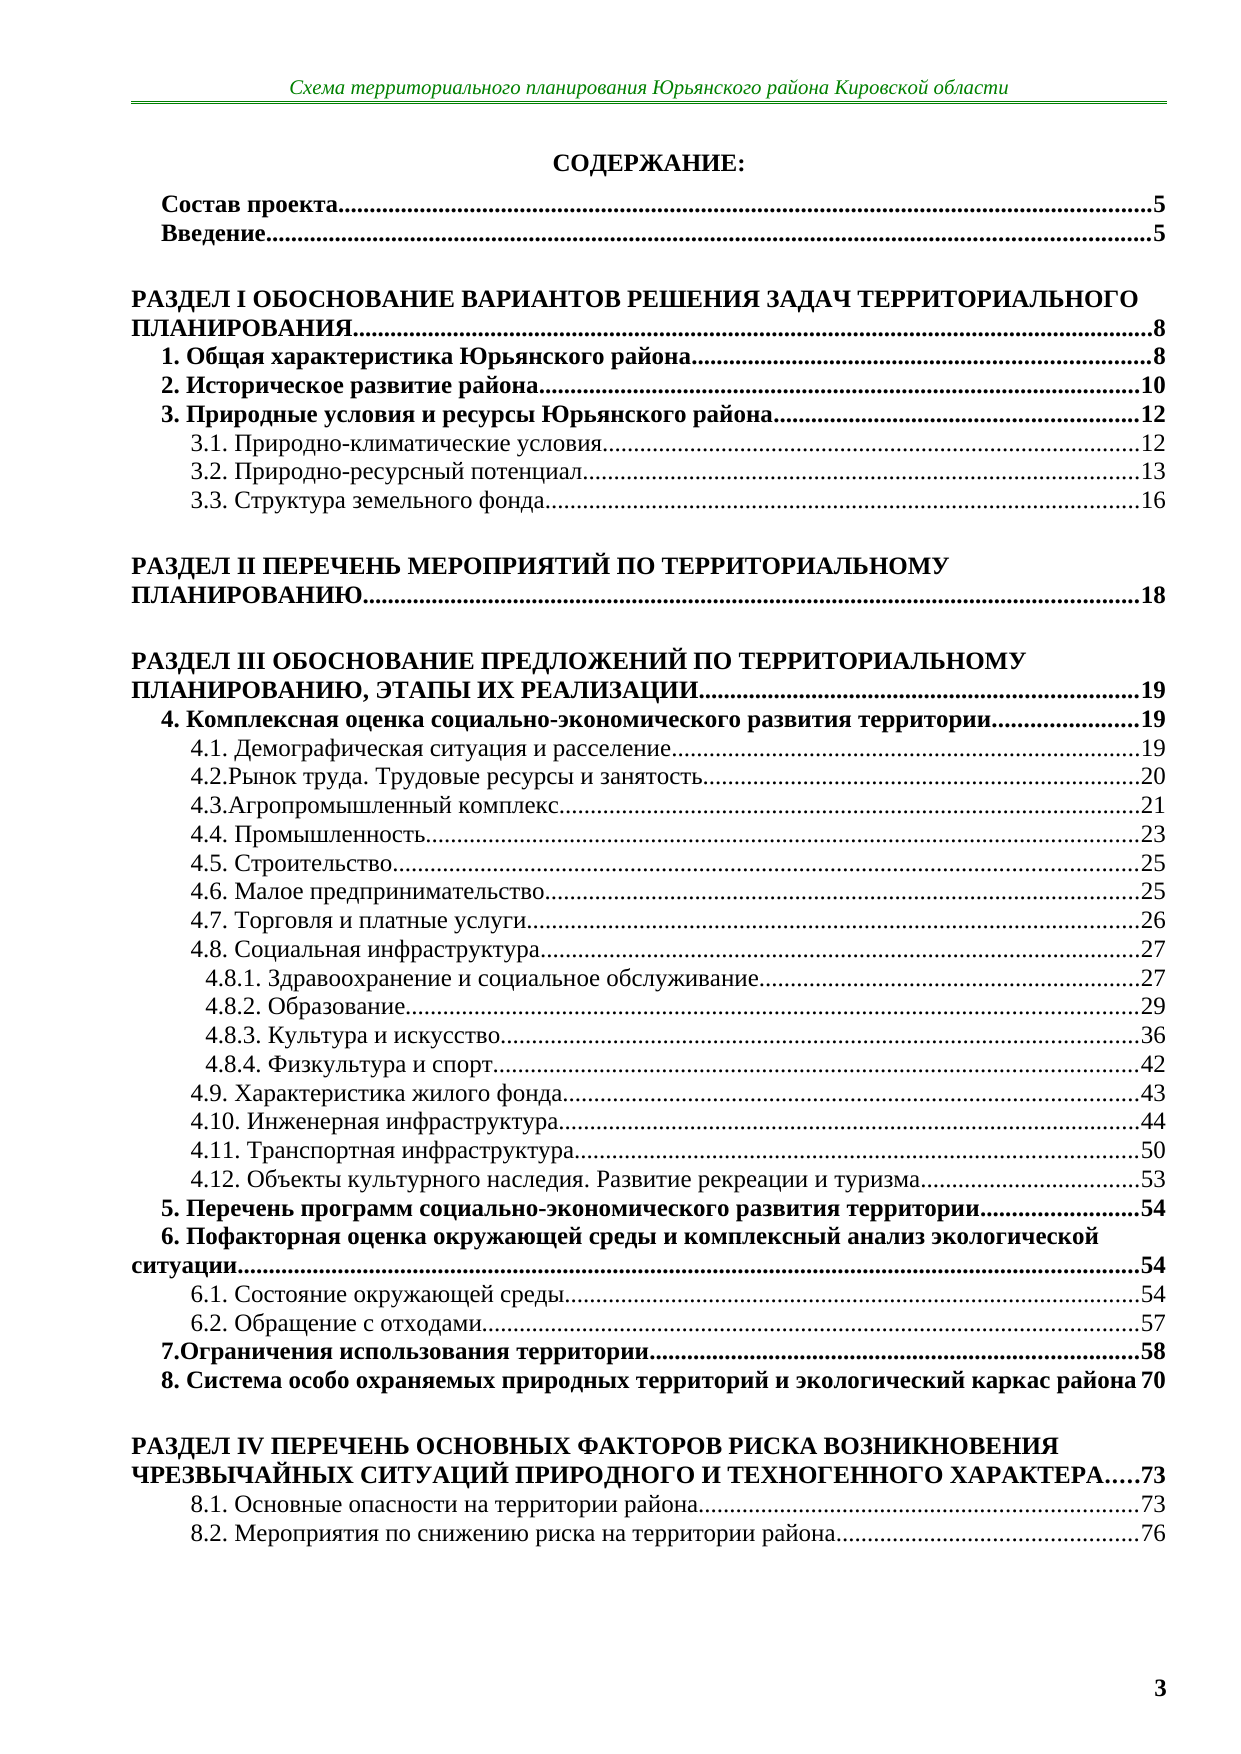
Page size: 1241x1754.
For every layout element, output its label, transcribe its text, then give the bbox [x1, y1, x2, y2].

text 4.3.Агропромышленный комплекс 21 [190, 790, 1167, 819]
text Раздел I Обоснование вариантов решения задач территориального планирования 8 [131, 284, 1167, 341]
text 4.9. Характеристика жилого фонда 43 [190, 1078, 1167, 1106]
text Раздел III Обоснование предложений по территориальному планированию, этапы их реализации 19 [131, 646, 1167, 704]
text 3. Природные условия и ресурсы Юрьянского района 12 [131, 399, 1167, 428]
text 4.2.Рынок труда. Трудовые ресурсы и занятость 20 [190, 761, 1167, 790]
text 4. Комплексная оценка социально-экономического развития территории 19 [131, 704, 1167, 733]
text 6.2. Обращение с отходами 57 [190, 1308, 1167, 1336]
text Раздел II Перечень мероприятий по территориальному планированию 18 [131, 551, 1167, 609]
text 4.11. Транспортная инфраструктура 50 [190, 1135, 1167, 1164]
text 5. Перечень программ социально-экономического развития территории 54 [131, 1193, 1167, 1221]
text 3.1. Природно-климатические условия 12 [190, 428, 1167, 456]
text 4.8.1. Здравоохранение и социальное обслуживание 27 [205, 963, 1167, 991]
text 3.2. Природно-ресурсный потенциал 13 [190, 456, 1167, 485]
text 4.5. Строительство 25 [190, 848, 1167, 876]
text 4.6. Малое предпринимательство 25 [190, 876, 1167, 905]
text 3.3. Структура земельного фонда 16 [190, 485, 1167, 514]
text 4.8.3. Культура и искусство 36 [205, 1020, 1167, 1049]
text 6. Пофакторная оценка окружающей среды и комплексный анализ экологической ситуации 54 [131, 1221, 1167, 1279]
text 4.8. Социальная инфраструктура 27 [190, 934, 1167, 963]
text 4.1. Демографическая ситуация и расселение 19 [190, 733, 1167, 761]
text Состав проекта 5 [131, 189, 1167, 218]
text 2. Историческое развитие района 10 [131, 370, 1167, 399]
text 4.4. Промышленность 23 [190, 819, 1167, 848]
text Введение 5 [131, 218, 1167, 246]
text 8.2. Мероприятия по снижению риска на территории района 76 [190, 1518, 1167, 1546]
text 4.10. Инженерная инфраструктура 44 [190, 1106, 1167, 1135]
text 4.8.4. Физкультура и спорт 42 [205, 1049, 1167, 1078]
text 4.12. Объекты культурного наследия. Развитие рекреации и туризма 53 [190, 1164, 1167, 1193]
text СОДЕРЖАНИЕ: [131, 148, 1167, 176]
text 4.8.2. Образование 29 [205, 991, 1167, 1020]
text Раздел IV Перечень основных факторов риска возникновения чрезвычайных ситуаций природного и техногенного характера 73 [131, 1431, 1167, 1489]
text 7.Ограничения использования территории 58 [131, 1336, 1167, 1365]
text 8. Система особо охраняемых природных территорий и экологический каркас района 70 [131, 1365, 1167, 1394]
text 8.1. Основные опасности на территории района 73 [190, 1489, 1167, 1518]
text 6.1. Состояние окружающей среды 54 [190, 1279, 1167, 1308]
text 4.7. Торговля и платные услуги 26 [190, 905, 1167, 934]
text 1. Общая характеристика Юрьянского района 8 [131, 341, 1167, 370]
